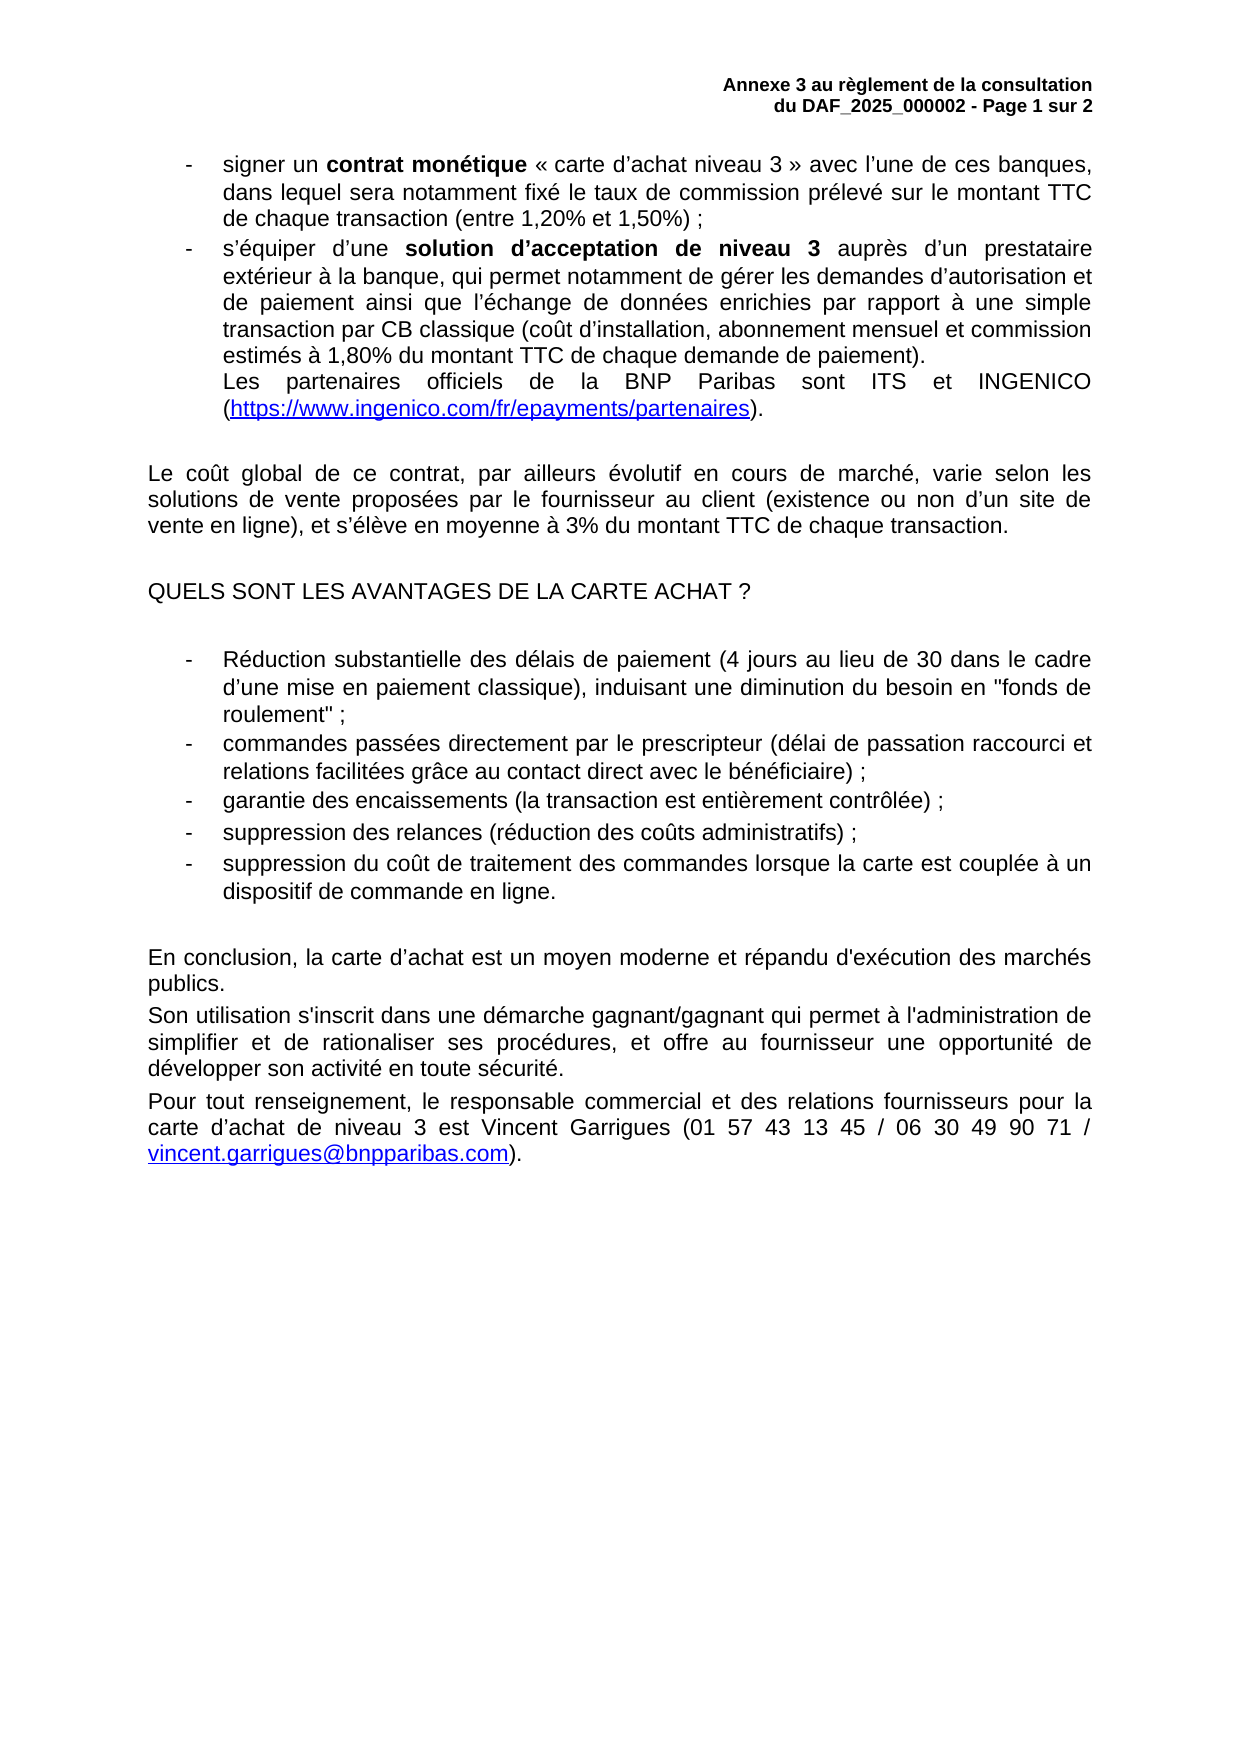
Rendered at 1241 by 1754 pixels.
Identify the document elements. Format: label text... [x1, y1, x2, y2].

list commandes passées directement par le prescripteur (délai de passation raccourci et relations facilitées grâce au contact direct avec le bénéficiaire) ; [185, 727, 1093, 784]
list Les partenaires officiels de la BNP Paribas sont ITS et INGENICO (https://www.ingenico.com/fr/epayments/partenaires). [223, 368, 1093, 421]
text Son utilisation s'inscrit dans une démarche gagnant/gagnant qui permet à l'administration de simplifier et de rationaliser ses procédures, et offre au fournisseur une opportunité de développer son activité en toute sécurité. [148, 1002, 1093, 1081]
list suppression des relances (réduction des coûts administratifs) ; [185, 816, 1093, 847]
list s’équiper d’une solution d’acceptation de niveau 3 auprès d’un prestataire extérieur à la banque, qui permet notamment de gérer les demandes d’autorisation et de paiement ainsi que l’échange de données enrichies par rapport à une simple transaction par CB classique (coût d’installation, abonnement mensuel et commission estimés à 1,80% du montant TTC de chaque demande de paiement). [185, 232, 1093, 368]
list suppression du coût de traitement des commandes lorsque la carte est couplée à un dispositif de commande en ligne. [185, 847, 1093, 904]
text Le coût global de ce contrat, par ailleurs évolutif en cours de marché, varie selon les solutions de vente proposées par le fournisseur au client (existence ou non d’un site de vente en ligne), et s’élève en moyenne à 3% du montant TTC de chaque transaction. [148, 460, 1093, 539]
list Réduction substantielle des délais de paiement (4 jours au lieu de 30 dans le cadre d’une mise en paiement classique), induisant une diminution du besoin en "fonds de roulement" ; [185, 643, 1093, 727]
list signer un contrat monétique « carte d’achat niveau 3 » avec l’une de ces banques, dans lequel sera notamment fixé le taux de commission prélevé sur le montant TTC de chaque transaction (entre 1,20% et 1,50%) ; [185, 148, 1093, 232]
text QUELS SONT LES AVANTAGES DE LA CARTE ACHAT ? [148, 578, 1093, 604]
text Pour tout renseignement, le responsable commercial et des relations fournisseurs pour la carte d’achat de niveau 3 est Vincent Garrigues (01 57 43 13 45 / 06 30 49 90 71 / vincent.garrigues@bnpparibas.com). [148, 1088, 1093, 1167]
list garantie des encaissements (la transaction est entièrement contrôlée) ; [185, 784, 1093, 816]
text En conclusion, la carte d’achat est un moyen moderne et répandu d'exécution des marchés publics. [148, 943, 1093, 996]
